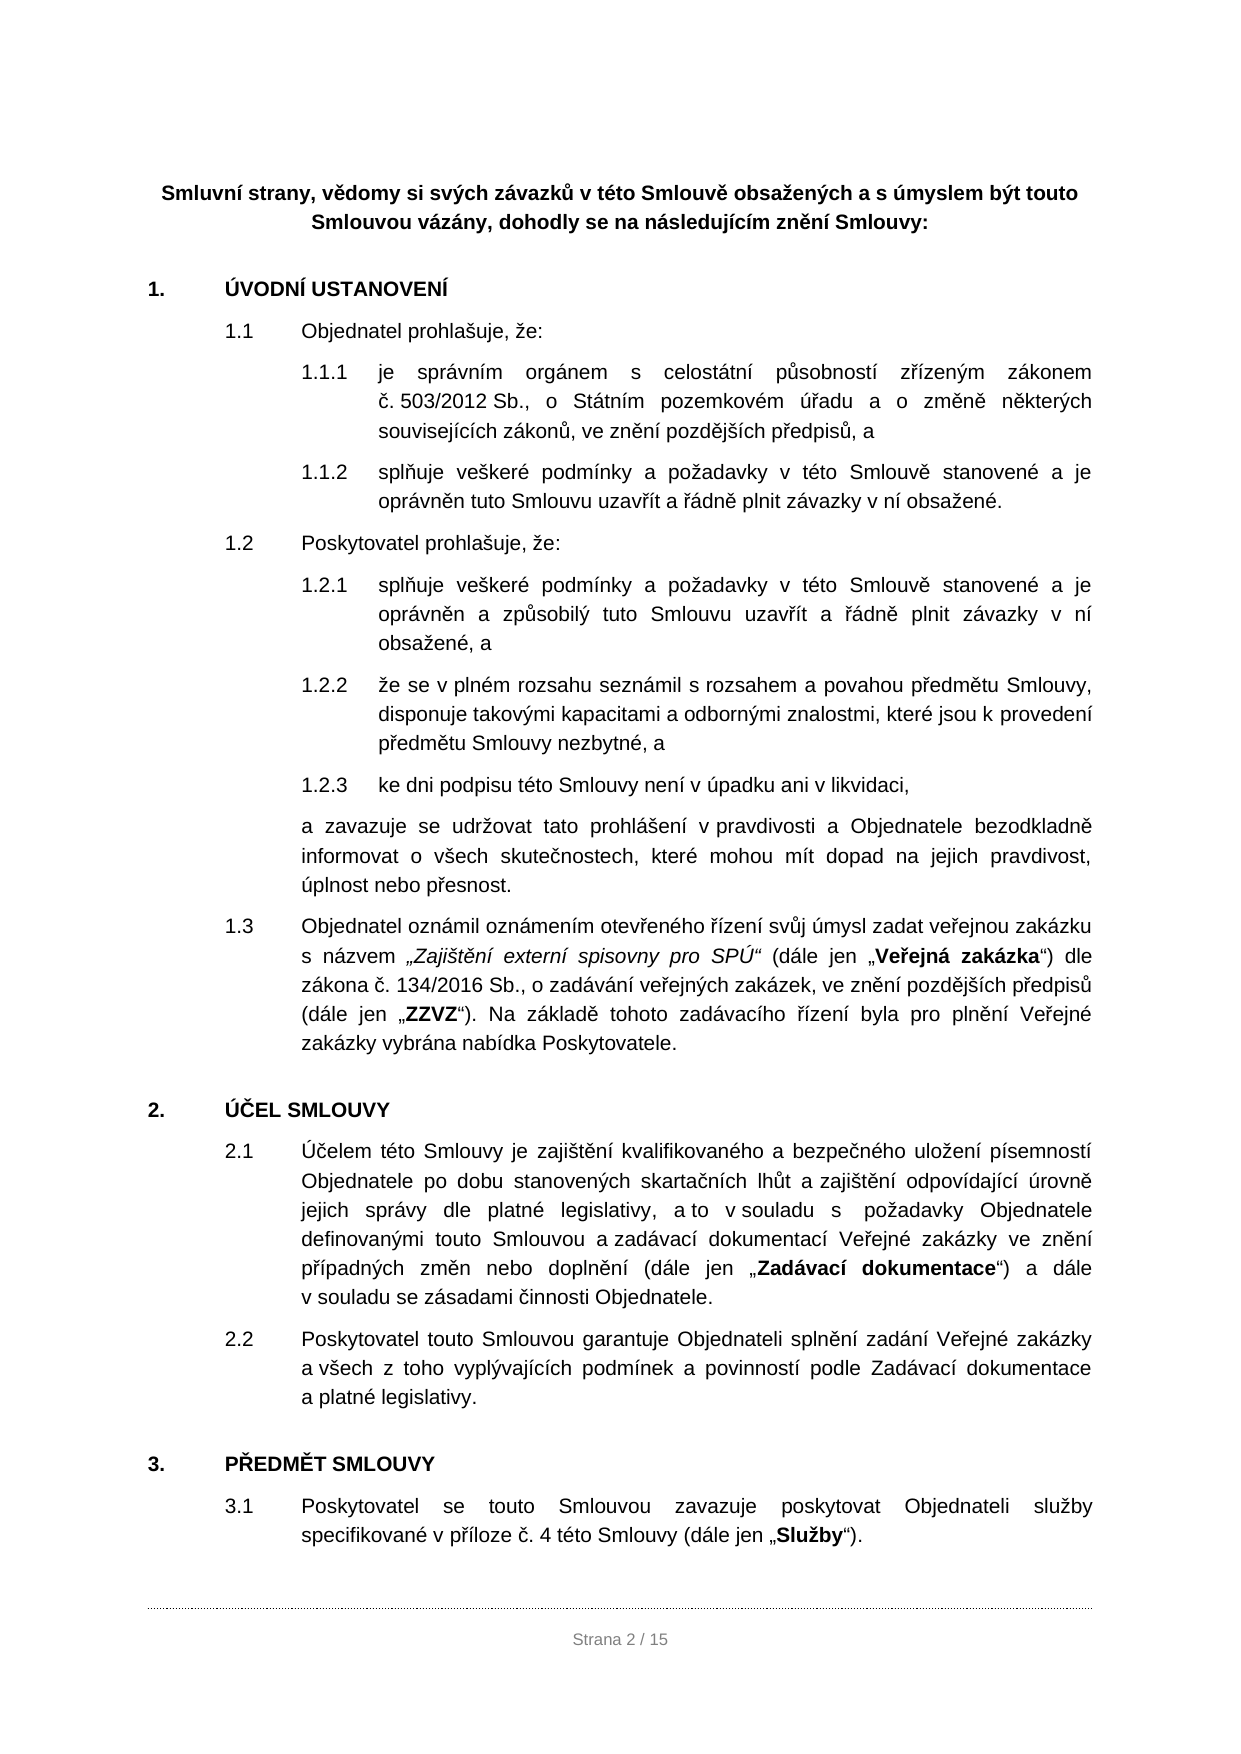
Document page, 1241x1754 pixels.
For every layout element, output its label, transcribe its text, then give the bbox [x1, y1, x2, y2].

text Smluvní strany, vědomy si svých závazků v této Smlouvě obsažených a s úmyslem být touto Smlouvou vázány, dohodly se na následujícím znění Smlouvy: [148, 177, 1092, 236]
text že se v plném rozsahu seznámil s rozsahem a povahou předmětu Smlouvy, disponuje takovými kapacitami a odbornými znalostmi, které jsou k provedení předmětu Smlouvy nezbytné, a [301, 669, 1092, 756]
text Poskytovatel se touto Smlouvou zavazuje poskytovat Objednateli služby specifikované v příloze č. 4 této Smlouvy (dále jen „Služby“). [224, 1490, 1092, 1548]
text Objednatel prohlašuje, že: [224, 315, 1092, 344]
list a zavazuje se udržovat tato prohlášení v pravdivosti a Objednatele bezodkladně informovat o všech skutečnostech, které mohou mít dopad na jejich pravdivost, úplnost nebo přesnost. [301, 811, 1092, 898]
text ÚVODNÍ USTANOVENÍ [148, 273, 1092, 302]
text PŘEDMĚT SMLOUVY [148, 1448, 1092, 1477]
text Objednatel oznámil oznámením otevřeného řízení svůj úmysl zadat veřejnou zakázku s názvem „Zajištění externí spisovny pro SPÚ“ (dále jen „Veřejná zakázka“) dle zákona č. 134/2016 Sb., o zadávání veřejných zakázek, ve znění pozdějších předpisů (dále jen „ZZVZ“). Na základě tohoto zadávacího řízení byla pro plnění Veřejné zakázky vybrána nabídka Poskytovatele. [224, 911, 1092, 1056]
text Poskytovatel prohlašuje, že: [224, 527, 1092, 556]
text splňuje veškeré podmínky a požadavky v této Smlouvě stanovené a je oprávněn tuto Smlouvu uzavřít a řádně plnit závazky v ní obsažené. [301, 456, 1092, 515]
text ÚČEL SMLOUVY [148, 1094, 1092, 1123]
text Poskytovatel touto Smlouvou garantuje Objednateli splnění zadání Veřejné zakázky a všech z toho vyplývajících podmínek a povinností podle Zadávací dokumentace a platné legislativy. [224, 1323, 1092, 1411]
text splňuje veškeré podmínky a požadavky v této Smlouvě stanovené a je oprávněn a způsobilý tuto Smlouvu uzavřít a řádně plnit závazky v ní obsažené, a [301, 569, 1092, 656]
text je správním orgánem s celostátní působností zřízeným zákonem č. 503/2012 Sb., o Státním pozemkovém úřadu a o změně některých souvisejících zákonů, ve znění pozdějších předpisů, a [301, 356, 1092, 444]
text ke dni podpisu této Smlouvy není v úpadku ani v likvidaci, [301, 769, 1092, 798]
text Účelem této Smlouvy je zajištění kvalifikovaného a bezpečného uložení písemností Objednatele po dobu stanovených skartačních lhůt a zajištění odpovídající úrovně jejich správy dle platné legislativy, a to v souladu s požadavky Objednatele definovanými touto Smlouvou a zadávací dokumentací Veřejné zakázky ve znění případných změn nebo doplnění (dále jen „Zadávací dokumentace“) a dále v souladu se zásadami činnosti Objednatele. [224, 1136, 1092, 1311]
